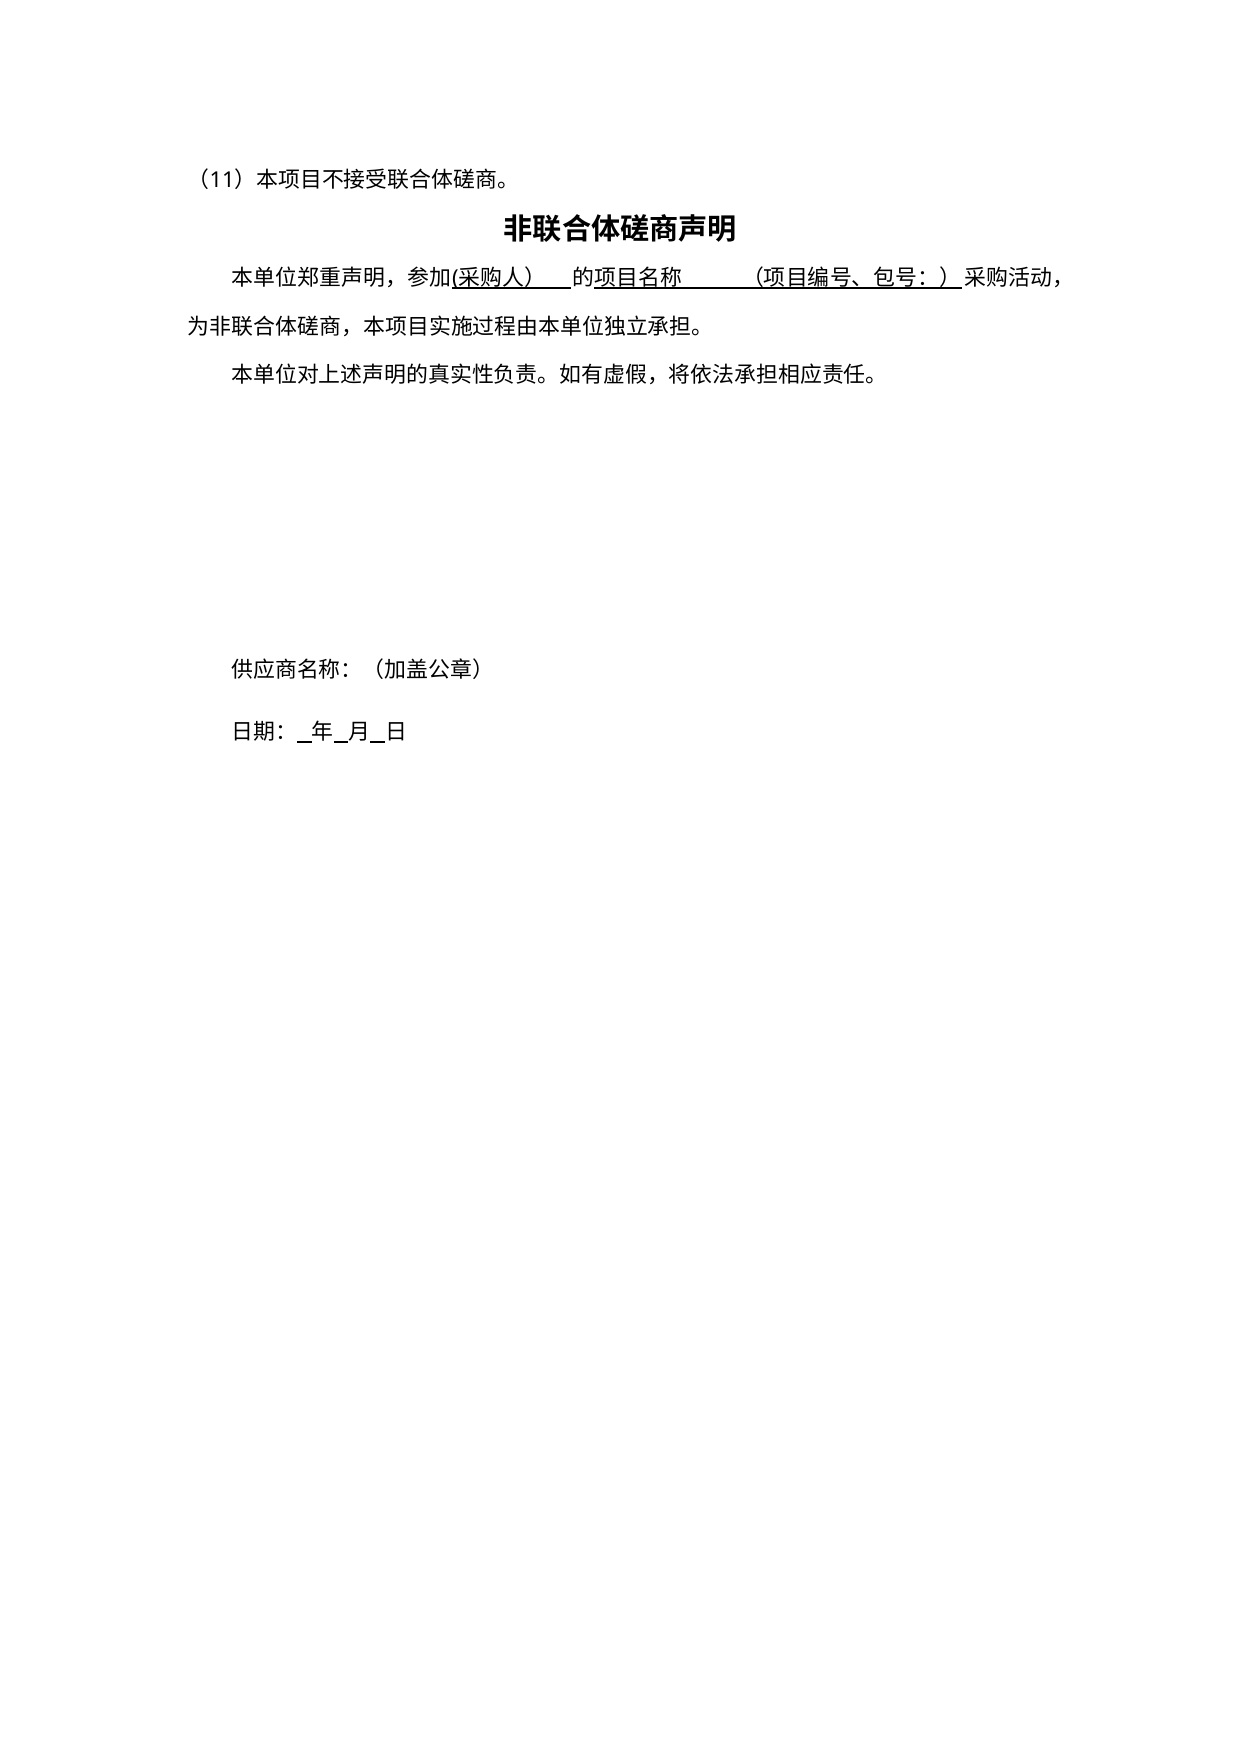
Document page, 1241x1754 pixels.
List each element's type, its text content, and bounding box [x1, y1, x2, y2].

text （11）本项目不接受联合体磋商。 [187, 162, 1053, 194]
text 非联合体磋商声明 [187, 194, 1053, 259]
text 本单位对上述声明的真实性负责。如有虚假，将依法承担相应责任。 [187, 357, 1053, 389]
text 本单位郑重声明，参加(采购人） 的项目名称 （项目编号、包号：）采购活动，为非联合体磋商，本项目实施过程由本单位独立承担。 [187, 259, 1053, 341]
text 供应商名称：（加盖公章） [231, 652, 1053, 684]
text 日期： 年 月 日 [187, 713, 1053, 746]
